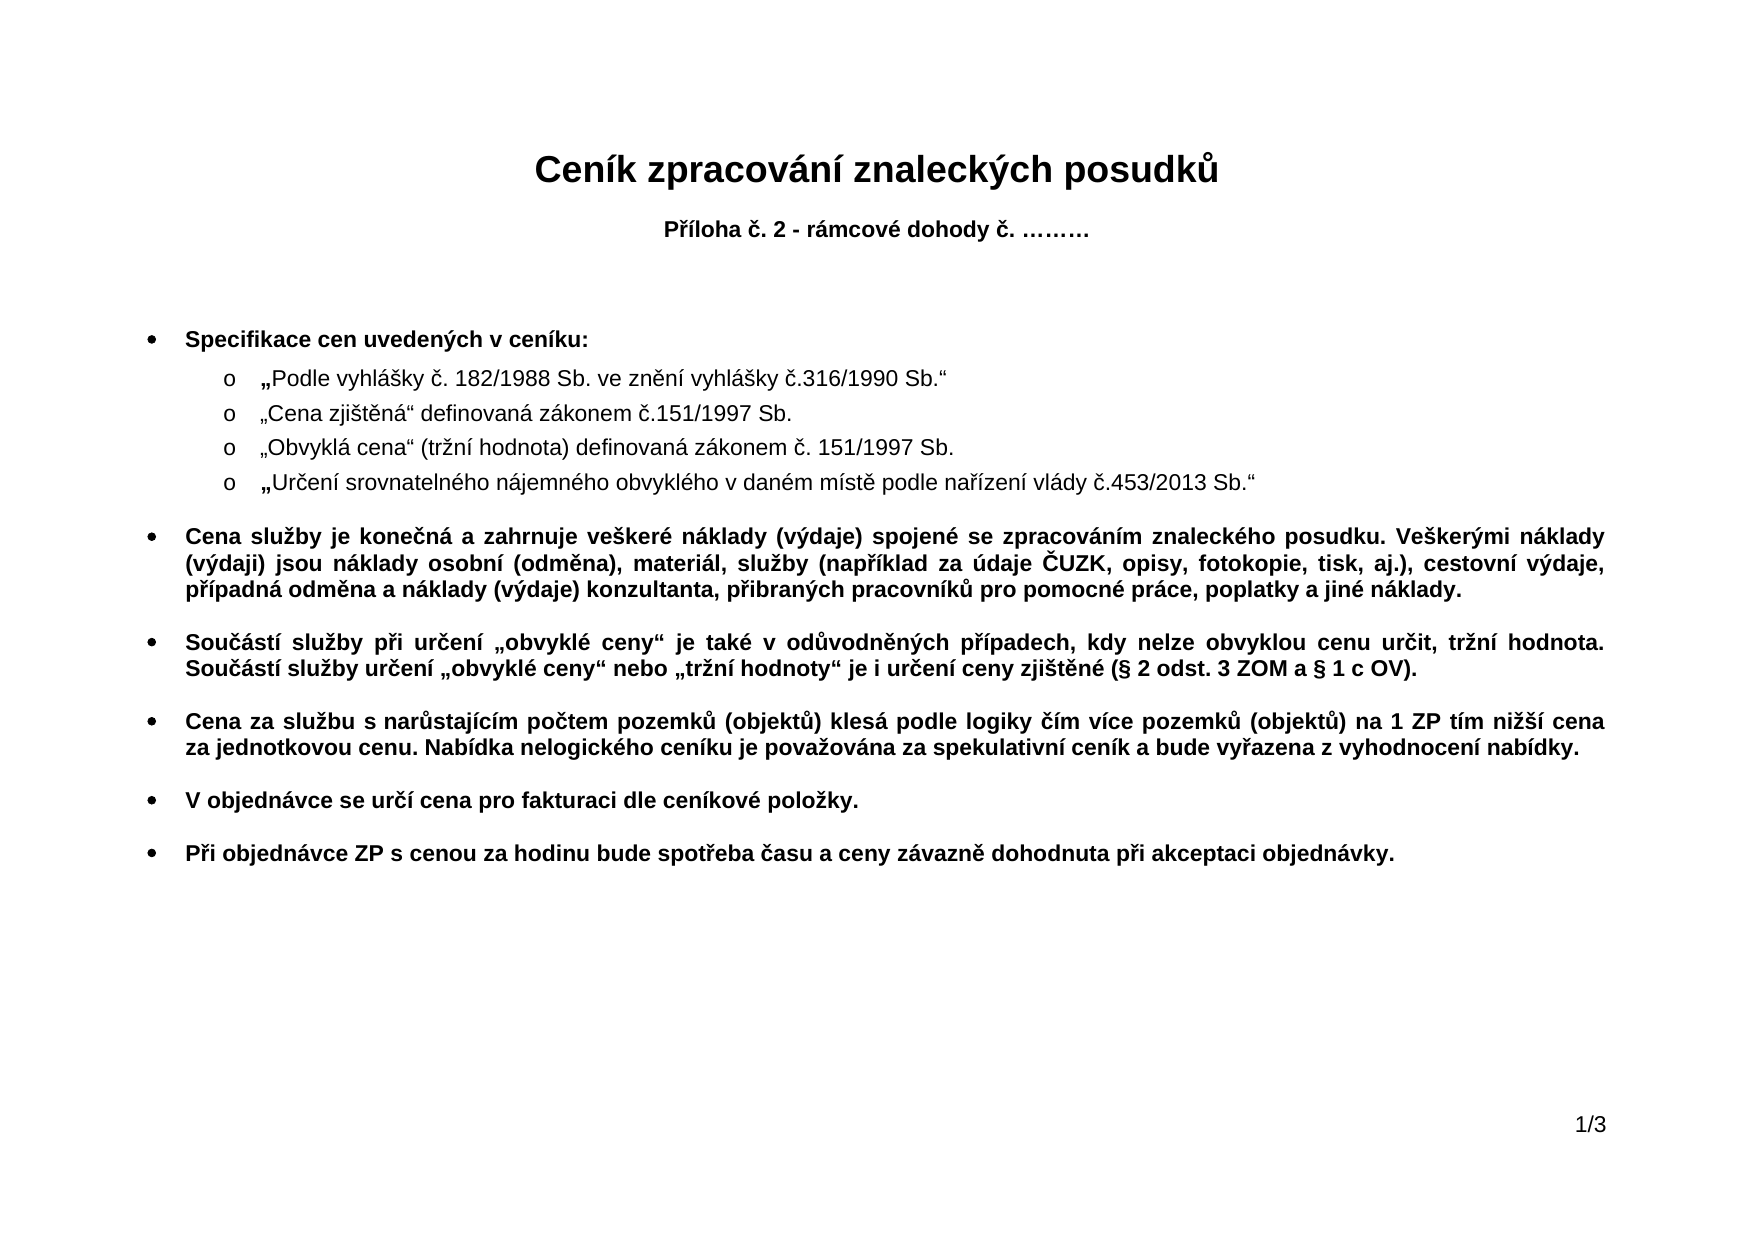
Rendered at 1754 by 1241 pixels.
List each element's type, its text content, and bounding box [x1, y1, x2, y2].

text Příloha č. 2 - rámcové dohody č. ……… [148, 216, 1606, 242]
list „Cena zjištěná“ definovaná zákonem č.151/1997 Sb. [223, 399, 1606, 428]
list „Určení srovnatelného nájemného obvyklého v daném místě podle nařízení vlády č.453/2013 Sb.“ [223, 469, 1606, 497]
list Součástí služby při určení „obvyklé ceny“ je také v odůvodněných případech, kdy nelze obvyklou cenu určit, tržní hodnota. Součástí služby určení „obvyklé ceny“ nebo „tržní hodnoty“ je i určení ceny zjištěné (§ 2 odst. 3 ZOM a § 1 c OV). [148, 629, 1606, 681]
list Cena služby je konečná a zahrnuje veškeré náklady (výdaje) spojené se zpracováním znaleckého posudku. Veškerými náklady (výdaji) jsou náklady osobní (odměna), materiál, služby (například za údaje ČUZK, opisy, fotokopie, tisk, aj.), cestovní výdaje, případná odměna a náklady (výdaje) konzultanta, přibraných pracovníků pro pomocné práce, poplatky a jiné náklady. [148, 523, 1606, 602]
list „Podle vyhlášky č. 182/1988 Sb. ve znění vyhlášky č.316/1990 Sb.“ [223, 365, 1606, 393]
list Specifikace cen uvedených v ceníku: [148, 326, 1606, 352]
list V objednávce se určí cena pro fakturaci dle ceníkové položky. [148, 787, 1606, 813]
list „Obvyklá cena“ (tržní hodnota) definovaná zákonem č. 151/1997 Sb. [223, 434, 1606, 462]
list Cena za službu s narůstajícím počtem pozemků (objektů) klesá podle logiky čím více pozemků (objektů) na 1 ZP tím nižší cena za jednotkovou cenu. Nabídka nelogického ceníku je považována za spekulativní ceník a bude vyřazena z vyhodnocení nabídky. [148, 708, 1606, 761]
list Při objednávce ZP s cenou za hodinu bude spotřeba času a ceny závazně dohodnuta při akceptaci objednávky. [148, 839, 1606, 866]
text Ceník zpracování znaleckých posudků [148, 148, 1606, 191]
